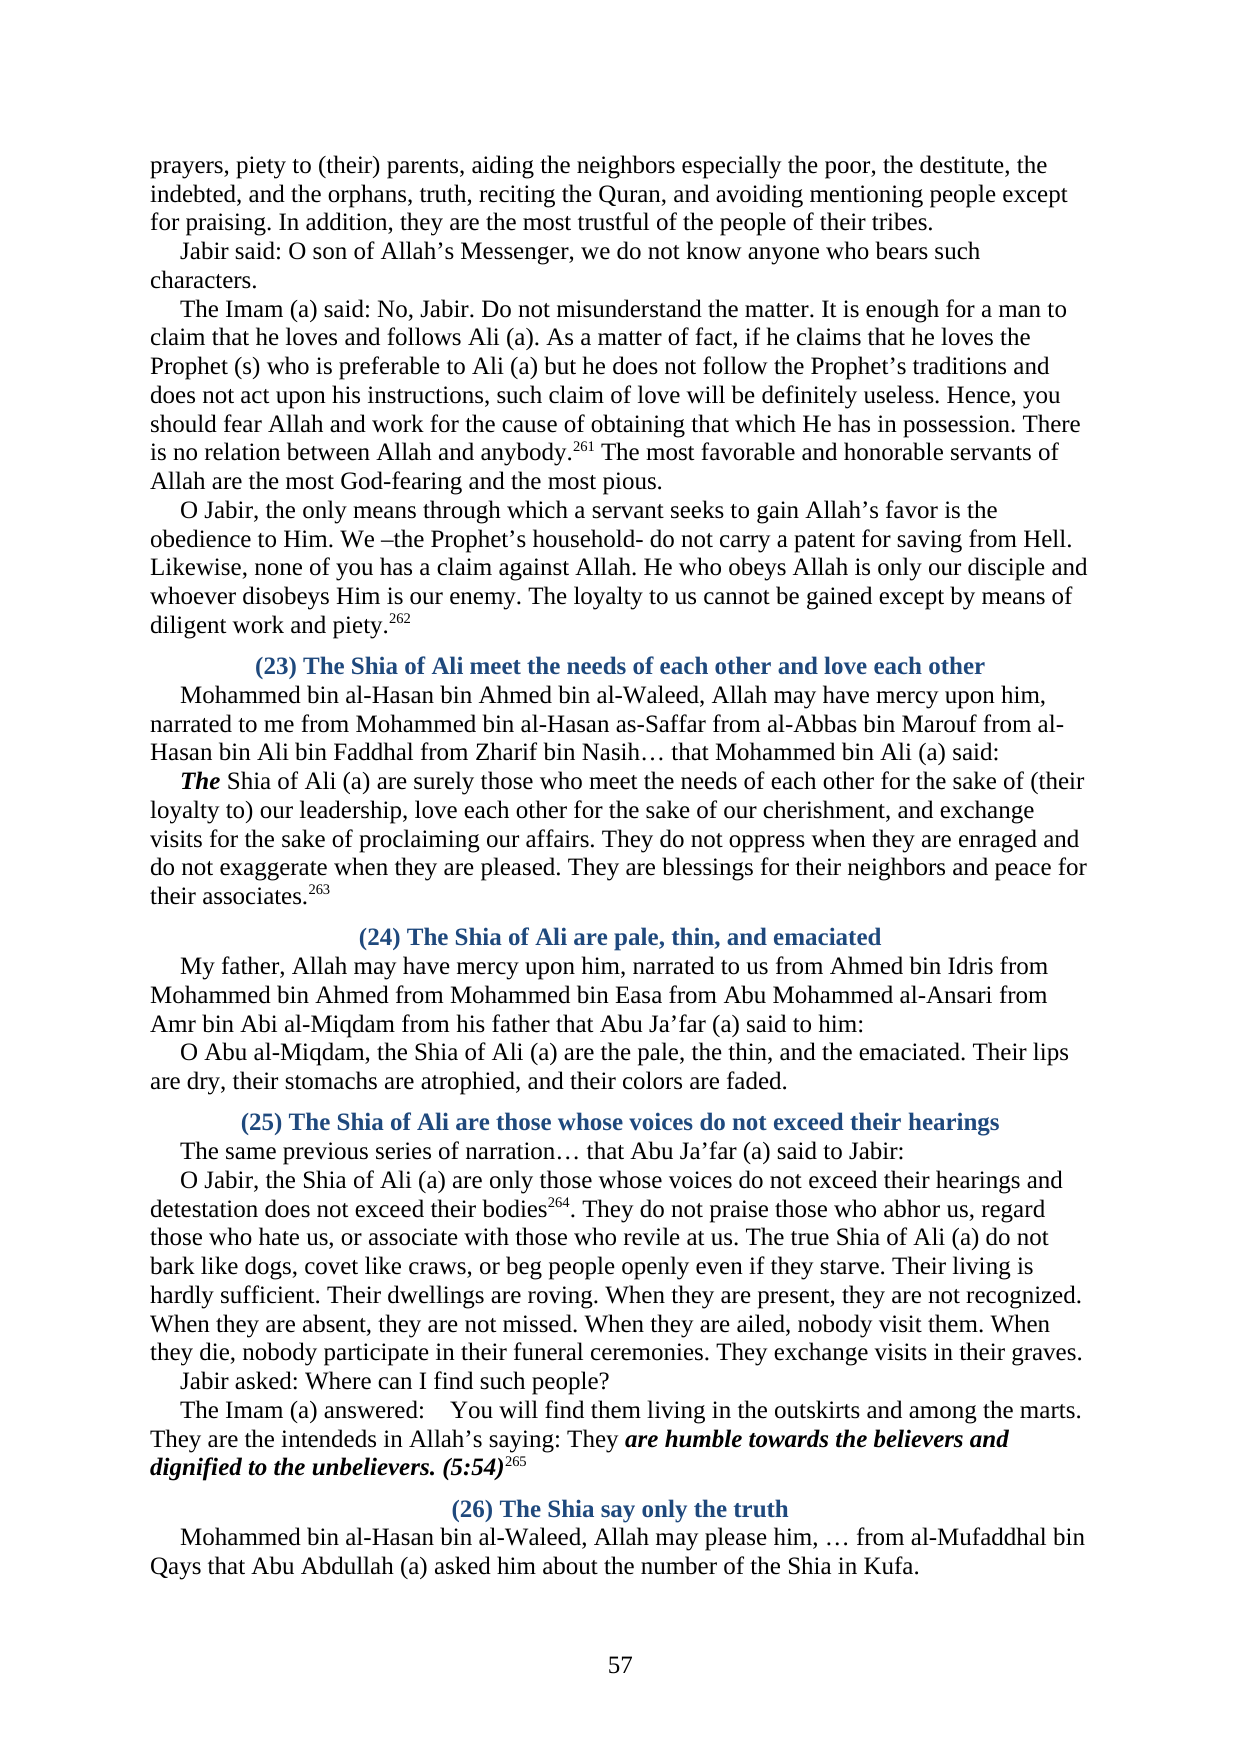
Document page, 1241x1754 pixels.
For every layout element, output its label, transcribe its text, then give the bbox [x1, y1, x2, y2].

text O Abu al-Miqdam, the Shia of Ali (a) are the pale, the thin, and the emaciated. Their lips are dry, their stomachs are atrophied, and their colors are faded. [150, 1037, 1090, 1095]
text The Imam (a) answered: You will find them living in the outskirts and among the marts. They are the intendeds in Allah’s saying: They are humble towards the believers and dignified to the unbelievers. (5:54) [150, 1395, 1090, 1481]
subtitle (24) The Shia of Ali are pale, thin, and emaciated [150, 922, 1090, 951]
text Mohammed bin al-Hasan bin al-Waleed, Allah may please him, … from al-Mufaddhal bin Qays that Abu Abdullah (a) asked him about the number of the Shia in Kufa. [150, 1522, 1090, 1580]
text O Jabir, the Shia of Ali (a) are only those whose voices do not exceed their hearings and detestation does not exceed their bodies. They do not praise those who abhor us, regard those who hate us, or associate with those who revile at us. The true Shia of Ali (a) do not bark like dogs, covet like craws, or beg people openly even if they starve. Their living is hardly sufficient. Their dwellings are roving. When they are present, they are not recognized. When they are absent, they are not missed. When they are ailed, nobody visit them. When they die, nobody participate in their funeral ceremonies. They exchange visits in their graves. [150, 1165, 1090, 1366]
text O Jabir, the only means through which a servant seeks to gain Allah’s favor is the obedience to Him. We –the Prophet’s household- do not carry a patent for saving from Hell. Likewise, none of you has a claim against Allah. He who obeys Allah is only our disciple and whoever disobeys Him is our enemy. The loyalty to us cannot be gained except by means of diligent work and piety. [150, 495, 1090, 639]
text The Imam (a) said: No, Jabir. Do not misunderstand the matter. It is enough for a man to claim that he loves and follows Ali (a). As a matter of fact, if he claims that he loves the Prophet (s) who is preferable to Ali (a) but he does not follow the Prophet’s traditions and does not act upon his instructions, such claim of love will be definitely useless. Hence, you should fear Allah and work for the cause of obtaining that which He has in possession. There is no relation between Allah and anybody. The most favorable and honorable servants of Allah are the most God-fearing and the most pious. [150, 294, 1090, 495]
text The Shia of Ali (a) are surely those who meet the needs of each other for the sake of (their loyalty to) our leadership, love each other for the sake of our cherishment, and exchange visits for the sake of proclaiming our affairs. They do not oppress when they are enraged and do not exaggerate when they are pleased. They are blessings for their neighbors and peace for their associates. [150, 766, 1090, 910]
text Jabir said: O son of Allah’s Messenger, we do not know anyone who bears such characters. [150, 236, 1090, 294]
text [150, 150, 1090, 236]
subtitle (26) The Shia say only the truth [150, 1494, 1090, 1522]
subtitle (23) The Shia of Ali meet the needs of each other and love each other [150, 651, 1090, 680]
text My father, Allah may have mercy upon him, narrated to us from Ahmed bin Idris from Mohammed bin Ahmed from Mohammed bin Easa from Abu Mohammed al-Ansari from Amr bin Abi al-Miqdam from his father that Abu Ja’far (a) said to him: [150, 951, 1090, 1037]
text Jabir asked: Where can I find such people? [150, 1366, 1090, 1395]
subtitle (25) The Shia of Ali are those whose voices do not exceed their hearings [150, 1107, 1090, 1136]
text Mohammed bin al-Hasan bin Ahmed bin al-Waleed, Allah may have mercy upon him, narrated to me from Mohammed bin al-Hasan as-Saffar from al-Abbas bin Marouf from al-Hasan bin Ali bin Faddhal from Zharif bin Nasih… that Mohammed bin Ali (a) said: [150, 680, 1090, 766]
text The same previous series of narration… that Abu Ja’far (a) said to Jabir: [150, 1136, 1090, 1165]
